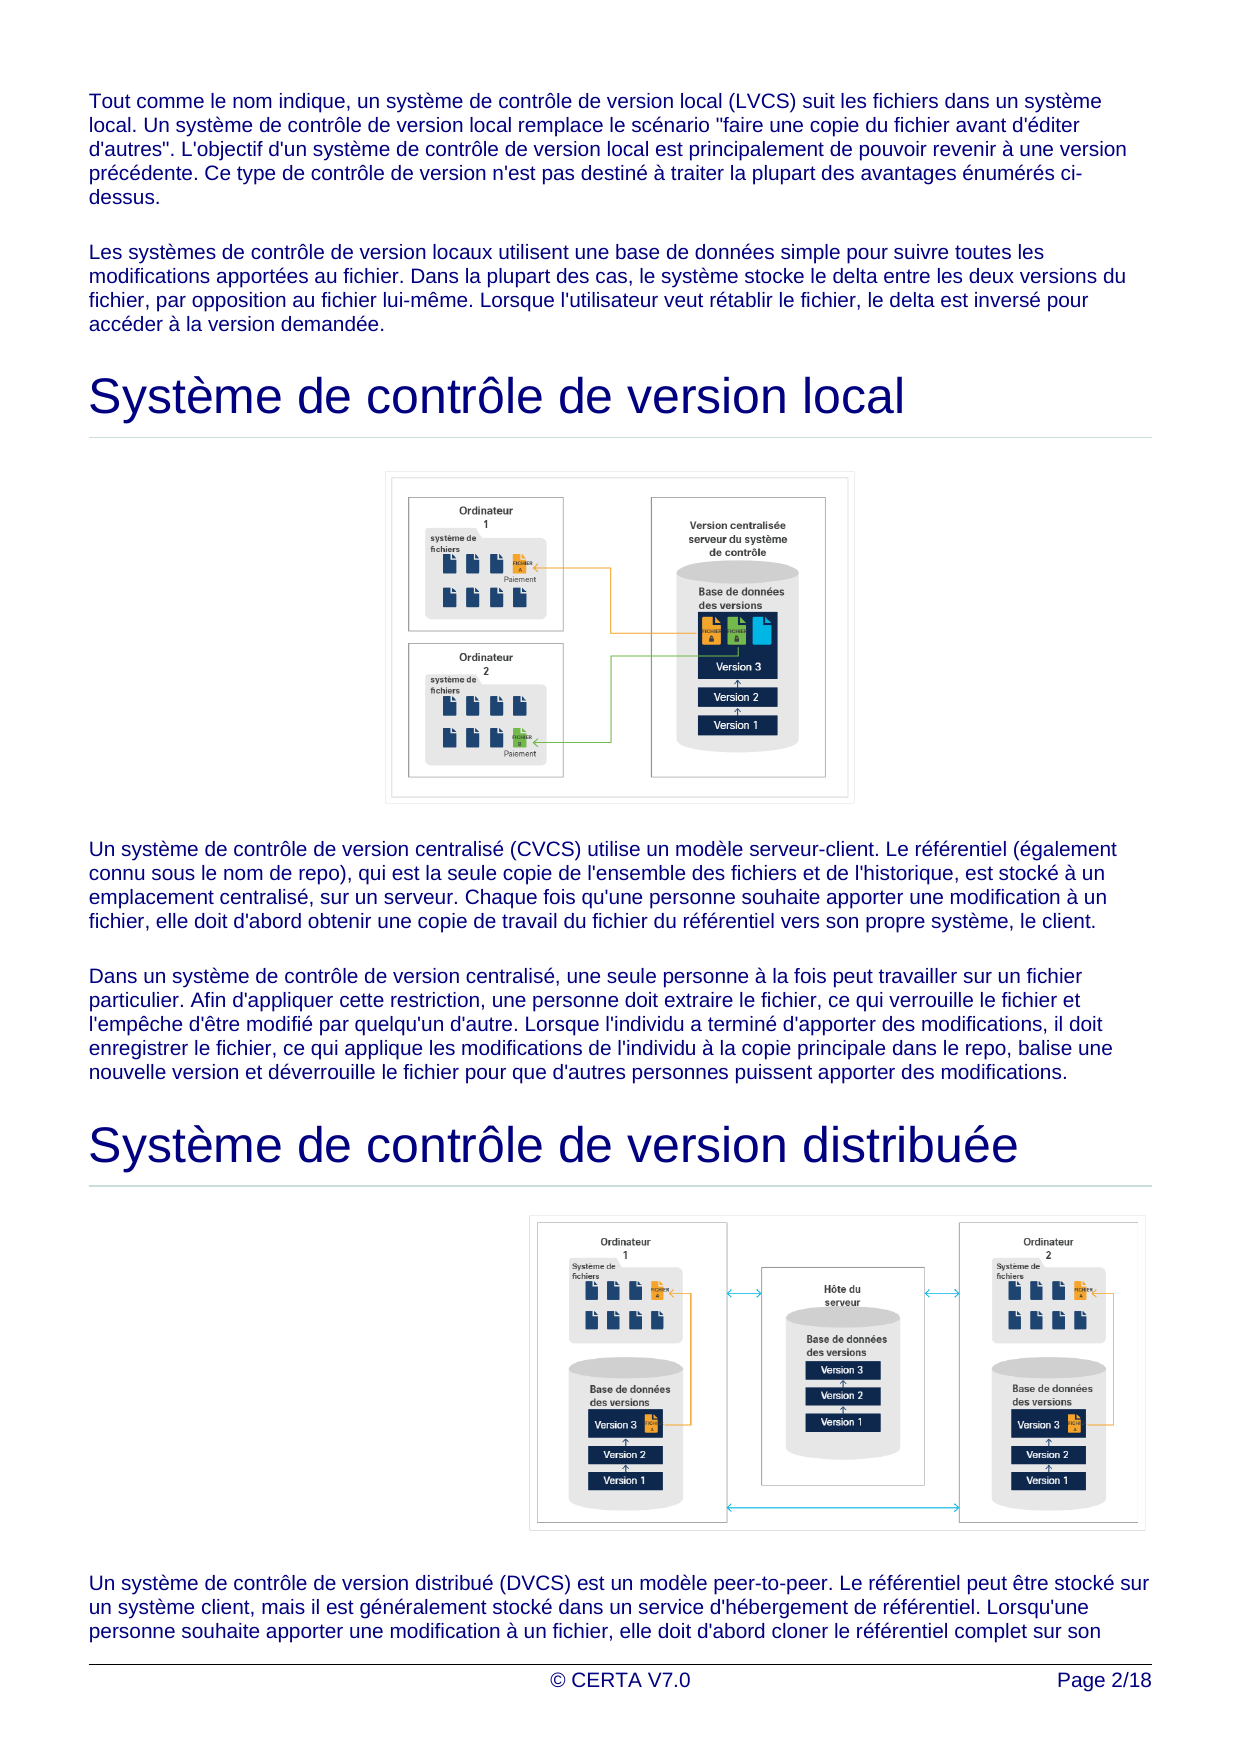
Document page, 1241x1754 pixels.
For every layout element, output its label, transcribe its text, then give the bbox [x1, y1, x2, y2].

picture [526, 1211, 1152, 1538]
text Tout comme le nom indique, un système de contrôle de version local (LVCS) suit les fichiers dans un système local. Un système de contrôle de version local remplace le scénario "faire une copie du fichier avant d'éditer d'autres". L'objectif d'un système de contrôle de version local est principalement de pouvoir revenir à une version précédente. Ce type de contrôle de version n'est pas destiné à traiter la plupart des avantages énumérés ci-dessus. [89, 89, 1152, 208]
text Dans un système de contrôle de version centralisé, une seule personne à la fois peut travailler sur un fichier particulier. Afin d'appliquer cette restriction, une personne doit extraire le fichier, ce qui verrouille le fichier et l'empêche d'être modifié par quelqu'un d'autre. Lorsque l'individu a terminé d'apporter des modifications, il doit enregistrer le fichier, ce qui applique les modifications de l'individu à la copie principale dans le repo, balise une nouvelle version et déverrouille le fichier pour que d'autres personnes puissent apporter des modifications. [89, 964, 1152, 1084]
text Un système de contrôle de version centralisé (CVCS) utilise un modèle serveur-client. Le référentiel (également connu sous le nom de repo), qui est la seule copie de l'ensemble des fichiers et de l'historique, est stocké à un emplacement centralisé, sur un serveur. Chaque fois qu'une personne souhaite apporter une modification à un fichier, elle doit d'abord obtenir une copie de travail du fichier du référentiel vers son propre système, le client. [89, 837, 1152, 933]
text Les systèmes de contrôle de version locaux utilisent une base de données simple pour suivre toutes les modifications apportées au fichier. Dans la plupart des cas, le système stocke le delta entre les deux versions du fichier, par opposition au fichier lui-même. Lorsque l'utilisateur veut rétablir le fichier, le delta est inversé pour accéder à la version demandée. [89, 240, 1152, 336]
subtitle Système de contrôle de version distribuée [89, 1115, 1152, 1185]
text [89, 1571, 1152, 1643]
picture [382, 467, 858, 806]
subtitle Système de contrôle de version local [89, 367, 1152, 437]
